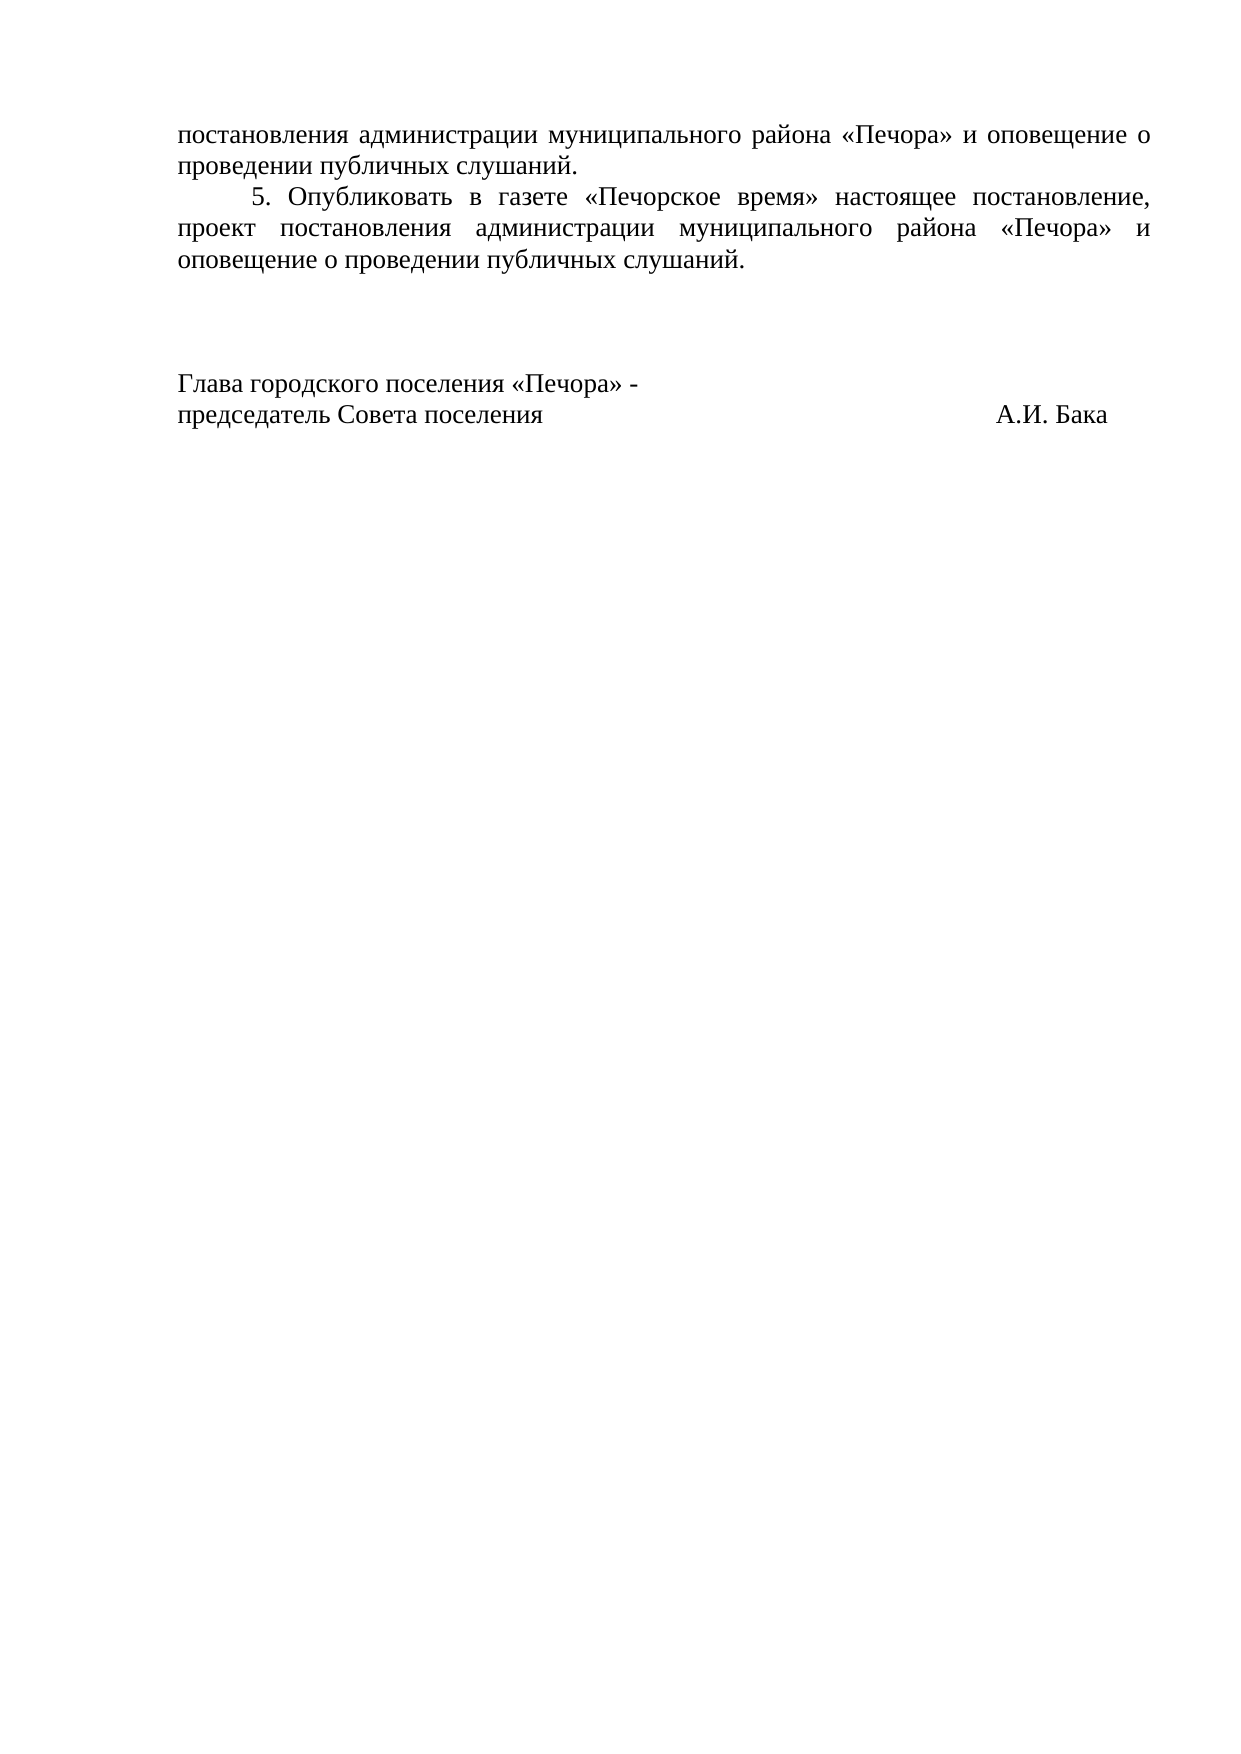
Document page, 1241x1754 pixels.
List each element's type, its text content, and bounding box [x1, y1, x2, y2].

text 5. Опубликовать в газете «Печорское время» настоящее постановление, проект постановления администрации муниципального района «Печора» и оповещение о проведении публичных слушаний. [177, 180, 1152, 274]
text Глава городского поселения «Печора» - [177, 367, 1152, 398]
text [177, 118, 1152, 180]
text председатель Совета поселения А.И. Бака [177, 398, 1152, 429]
